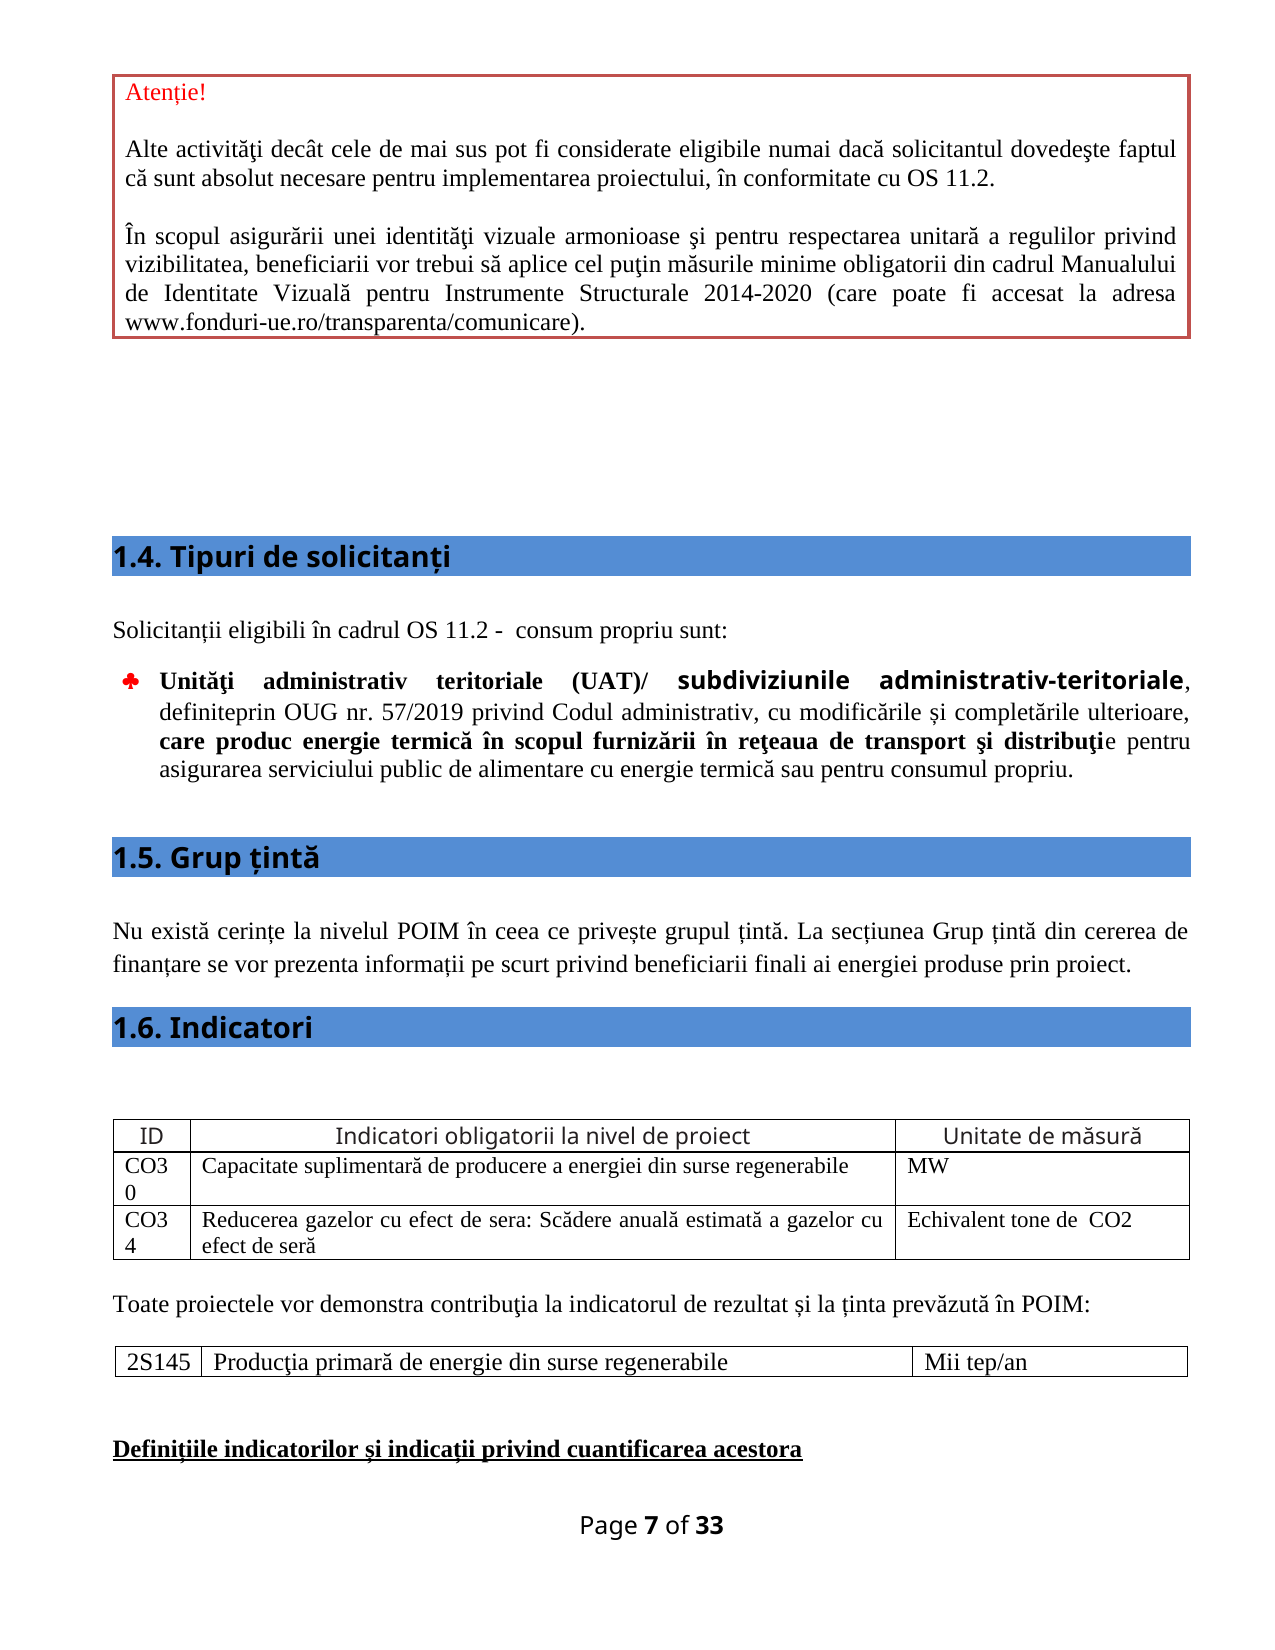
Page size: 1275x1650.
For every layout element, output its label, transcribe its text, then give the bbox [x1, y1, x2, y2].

table_cell CO30 [114, 1153, 190, 1205]
table_header Unitate de măsură [896, 1120, 1189, 1151]
table_cell MW [896, 1153, 1189, 1205]
text Nu există cerințe la nivelul POIM în ceea ce privește grupul țintă. La secțiunea Grup țintă din cererea de finanțare se vor prezenta informații pe scurt privind beneficiarii finali ai energiei produse prin proiect. [112, 916, 1191, 978]
table_header ID [114, 1120, 190, 1151]
table_cell Capacitate suplimentară de producere a energiei din surse regenerabile [191, 1153, 895, 1205]
list Unităţi administrativ teritoriale (UAT)/ subdiviziunile administrativ-teritoriale, definiteprin OUG nr. 57/2019 privind Codul administrativ, cu modificările și completările ulterioare, care produc energie termică în scopul furnizării în reţeaua de transport şi distribuţie pentru asigurarea serviciului public de alimentare cu energie termică sau pentru consumul propriu. [122, 663, 1191, 783]
table_cell Reducerea gazelor cu efect de sera: Scădere anuală estimată a gazelor cu efect de seră [191, 1206, 895, 1259]
text Definițiile indicatorilor și indicații privind cuantificarea acestora [112, 1434, 1191, 1463]
table_header Indicatori obligatorii la nivel de proiect [191, 1120, 895, 1151]
text 1.6. Indicatori [112, 1007, 1191, 1047]
text 1.4. Tipuri de solicitanţi [112, 536, 1191, 576]
text Toate proiectele vor demonstra contribuţia la indicatorul de rezultat și la ținta prevăzută în POIM: [112, 1289, 1191, 1317]
table_cell Echivalent tone de CO2 [896, 1206, 1189, 1259]
text Solicitanții eligibili în cadrul OS 11.2 - consum propriu sunt: [112, 615, 1191, 644]
table_cell CO34 [114, 1206, 190, 1259]
table_header Mii tep/an [913, 1347, 1187, 1376]
text 1.5. Grup ţintă [112, 837, 1191, 877]
table_header 2S145 [116, 1347, 201, 1376]
table_header Atenție! Alte activităţi decât cele de mai sus pot fi considerate eligibile numai dacă solicitantul dovedeşte faptul că sunt absolut necesare pentru implementarea proiectului, în conformitate cu OS 11.2. În scopul asigurării unei identităţi vizuale armonioase şi pentru respectarea unitară a regulilor privind vizibilitatea, beneficiarii vor trebui să aplice cel puţin măsurile minime obligatorii din cadrul Manualului de Identitate Vizuală pentru Instrumente Structurale 2014-2020 (care poate fi accesat la adresa www.fonduri-ue.ro/transparenta/comunicare). [115, 77, 1187, 336]
table_header Producţia primară de energie din surse regenerabile [202, 1347, 912, 1376]
